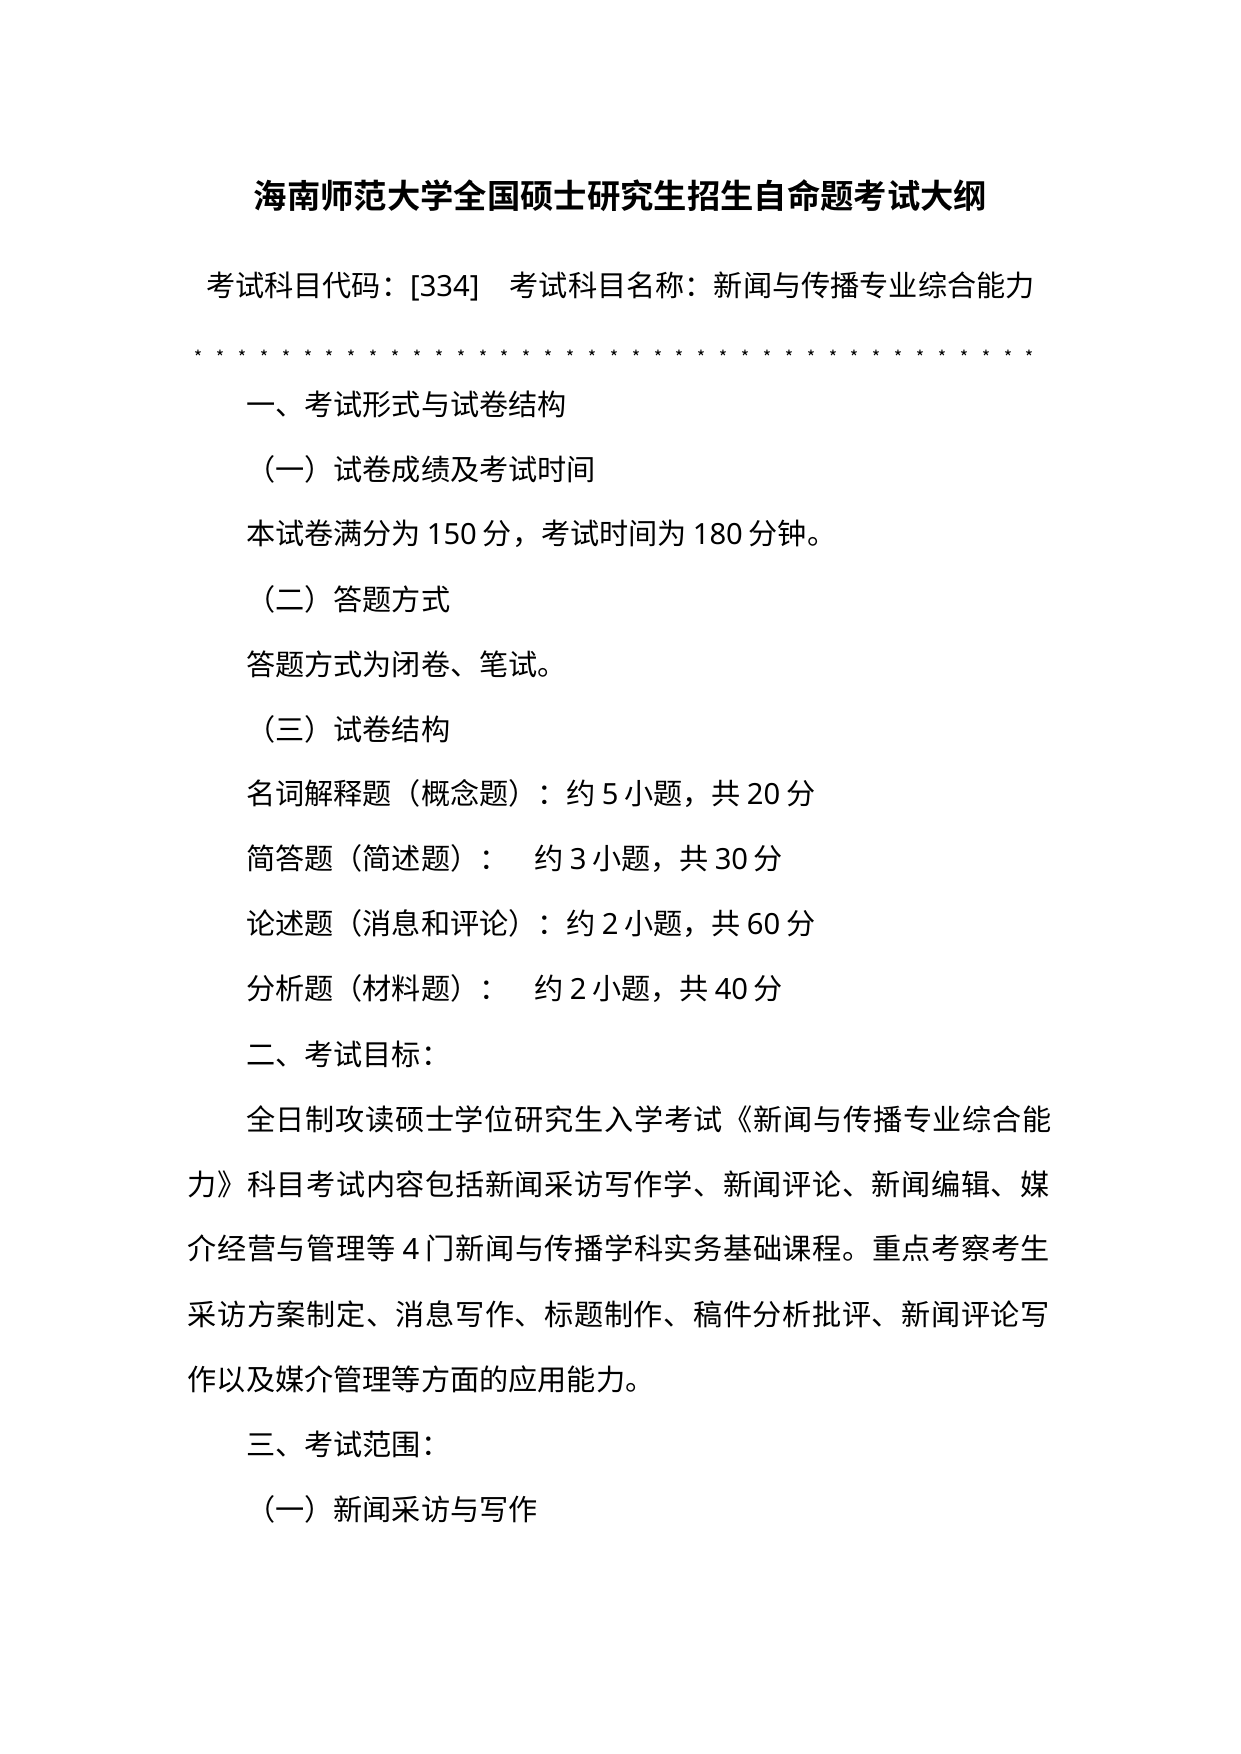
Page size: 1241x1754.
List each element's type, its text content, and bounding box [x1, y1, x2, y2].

text 分析题（材料题）： 约2小题，共40分 [187, 955, 1053, 1020]
text 一、考试形式与试卷结构 [187, 370, 1053, 435]
text 海南师范大学全国硕士研究生招生自命题考试大纲 [187, 162, 1053, 227]
text （一）新闻采访与写作 [187, 1475, 1053, 1540]
text 简答题（简述题）： 约3小题，共30分 [187, 825, 1053, 890]
text 全日制攻读硕士学位研究生入学考试《新闻与传播专业综合能力》科目考试内容包括新闻采访写作学、新闻评论、新闻编辑、媒介经营与管理等4门新闻与传播学科实务基础课程。重点考察考生采访方案制定、消息写作、标题制作、稿件分析批评、新闻评论写作以及媒介管理等方面的应用能力。 [187, 1085, 1053, 1410]
text 本试卷满分为150分，考试时间为180分钟。 [187, 500, 1053, 565]
text 考试科目代码：[334] 考试科目名称：新闻与传播专业综合能力 [187, 251, 1053, 316]
text ﹡﹡﹡﹡﹡﹡﹡﹡﹡﹡﹡﹡﹡﹡﹡﹡﹡﹡﹡﹡﹡﹡﹡﹡﹡﹡﹡﹡﹡﹡﹡﹡﹡﹡﹡﹡﹡﹡﹡ [187, 337, 1053, 370]
text （三）试卷结构 [187, 695, 1053, 760]
text 名词解释题（概念题）：约5小题，共20分 [187, 760, 1053, 825]
text 答题方式为闭卷、笔试。 [187, 630, 1053, 695]
text （二）答题方式 [187, 565, 1053, 630]
text 二、考试目标： [187, 1020, 1053, 1085]
text 三、考试范围： [187, 1410, 1053, 1475]
text （一）试卷成绩及考试时间 [187, 435, 1053, 500]
text 论述题（消息和评论）：约2小题，共60分 [187, 890, 1053, 955]
